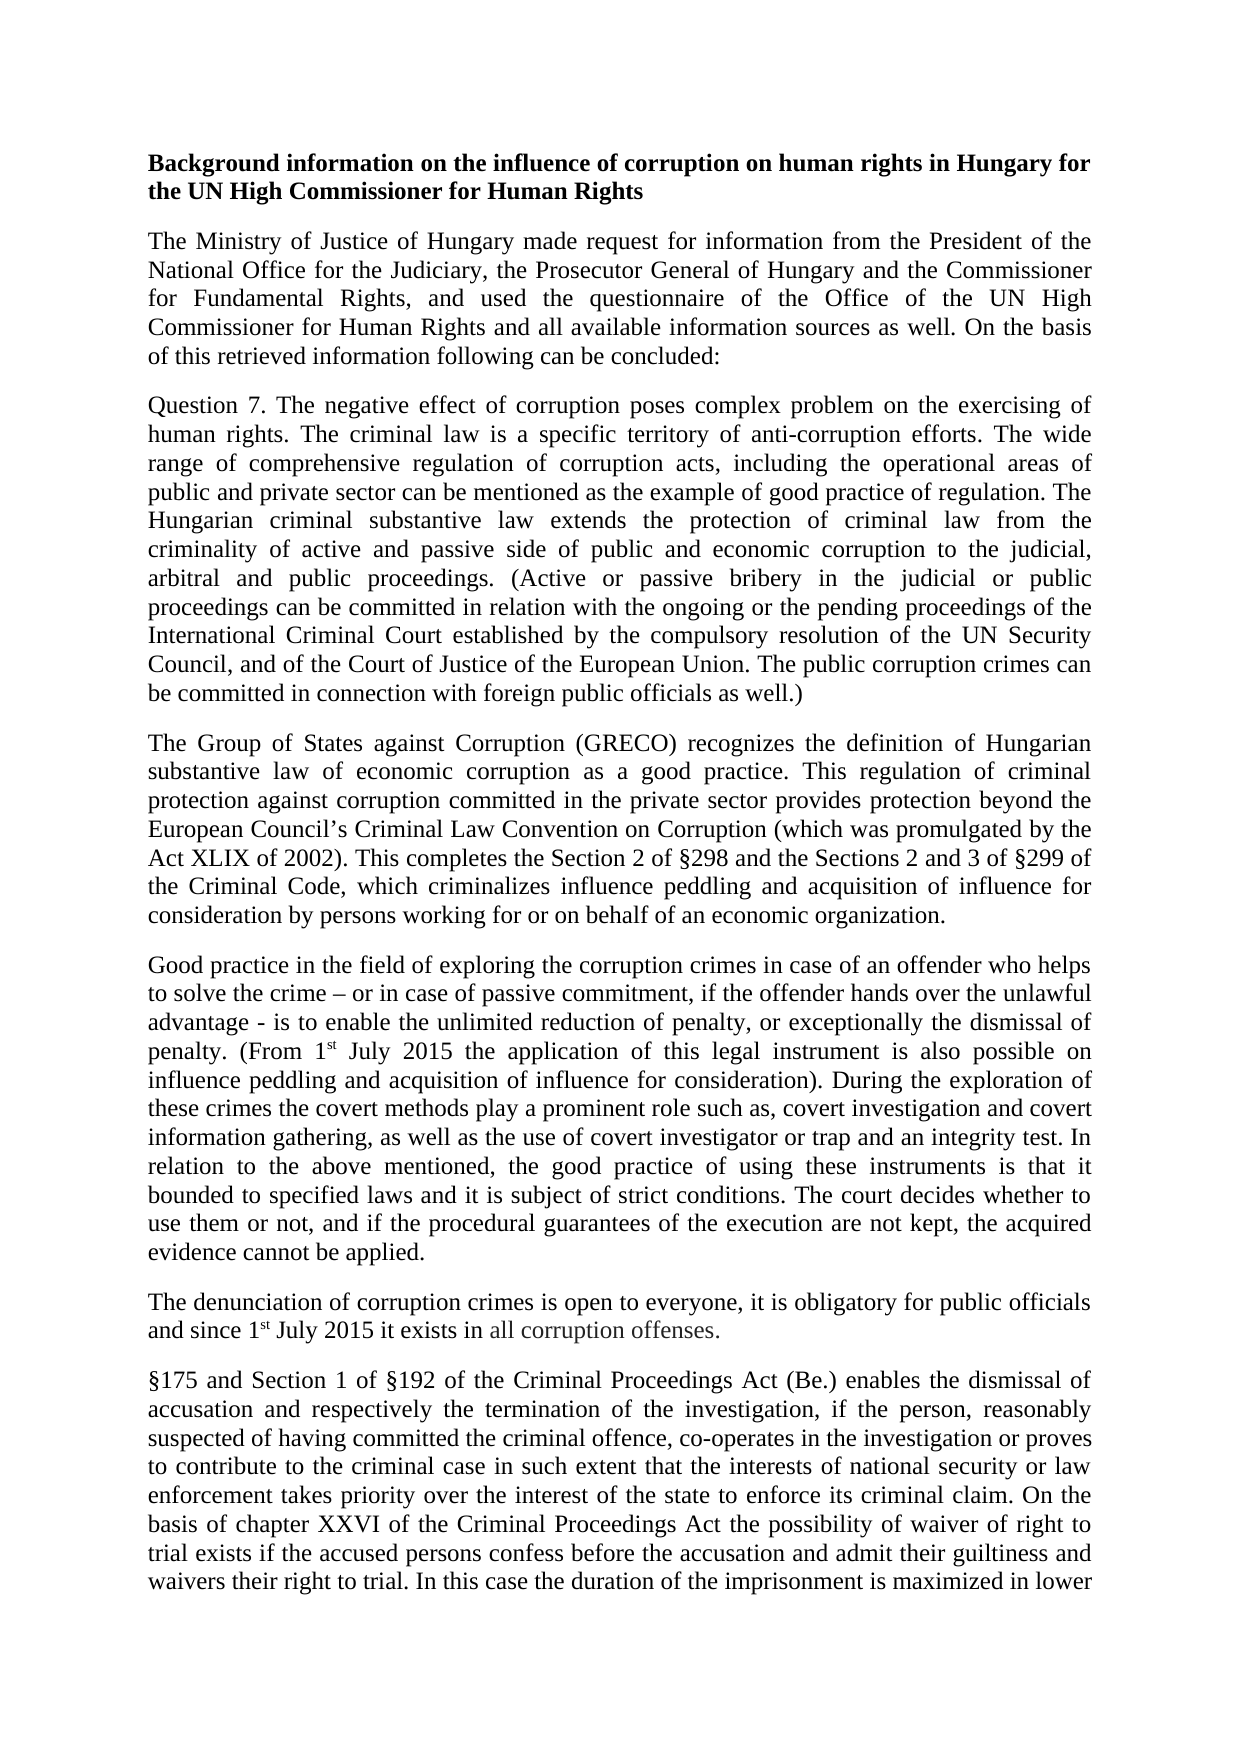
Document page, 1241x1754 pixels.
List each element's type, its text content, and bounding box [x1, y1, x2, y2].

text Question 7. The negative effect of corruption poses complex problem on the exercising of human rights. The criminal law is a specific territory of anti-corruption efforts. The wide range of comprehensive regulation of corruption acts, including the operational areas of public and private sector can be mentioned as the example of good practice of regulation. The Hungarian criminal substantive law extends the protection of criminal law from the criminality of active and passive side of public and economic corruption to the judicial, arbitral and public proceedings. (Active or passive bribery in the judicial or public proceedings can be committed in relation with the ongoing or the pending proceedings of the International Criminal Court established by the compulsory resolution of the UN Security Council, and of the Court of Justice of the European Union. The public corruption crimes can be committed in connection with foreign public officials as well.) [148, 391, 1093, 707]
text The Group of States against Corruption (GRECO) recognizes the definition of Hungarian substantive law of economic corruption as a good practice. This regulation of criminal protection against corruption committed in the private sector provides protection beyond the European Council’s Criminal Law Convention on Corruption (which was promulgated by the Act XLIX of 2002). This completes the Section 2 of §298 and the Sections 2 and 3 of §299 of the Criminal Code, which criminalizes influence peddling and acquisition of influence for consideration by persons working for or on behalf of an economic organization. [148, 728, 1093, 929]
text Background information on the influence of corruption on human rights in Hungary for the UN High Commissioner for Human Rights [148, 148, 1093, 205]
text The Ministry of Justice of Hungary made request for information from the President of the National Office for the Judiciary, the Prosecutor General of Hungary and the Commissioner for Fundamental Rights, and used the questionnaire of the Office of the UN High Commissioner for Human Rights and all available information sources as well. On the basis of this retrieved information following can be concluded: [148, 226, 1093, 370]
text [148, 1365, 1093, 1595]
text Good practice in the field of exploring the corruption crimes in case of an offender who helps to solve the crime – or in case of passive commitment, if the offender hands over the unlawful advantage - is to enable the unlimited reduction of penalty, or exceptionally the dismissal of penalty. (From 1st July 2015 the application of this legal instrument is also possible on influence peddling and acquisition of influence for consideration). During the exploration of these crimes the covert methods play a prominent role such as, covert investigation and covert information gathering, as well as the use of covert investigator or trap and an integrity test. In relation to the above mentioned, the good practice of using these instruments is that it bounded to specified laws and it is subject of strict conditions. The court decides whether to use them or not, and if the procedural guarantees of the execution are not kept, the acquired evidence cannot be applied. [148, 950, 1093, 1266]
text The denunciation of corruption crimes is open to everyone, it is obligatory for public officials and since 1st July 2015 it exists in all corruption offenses. [148, 1287, 1093, 1344]
